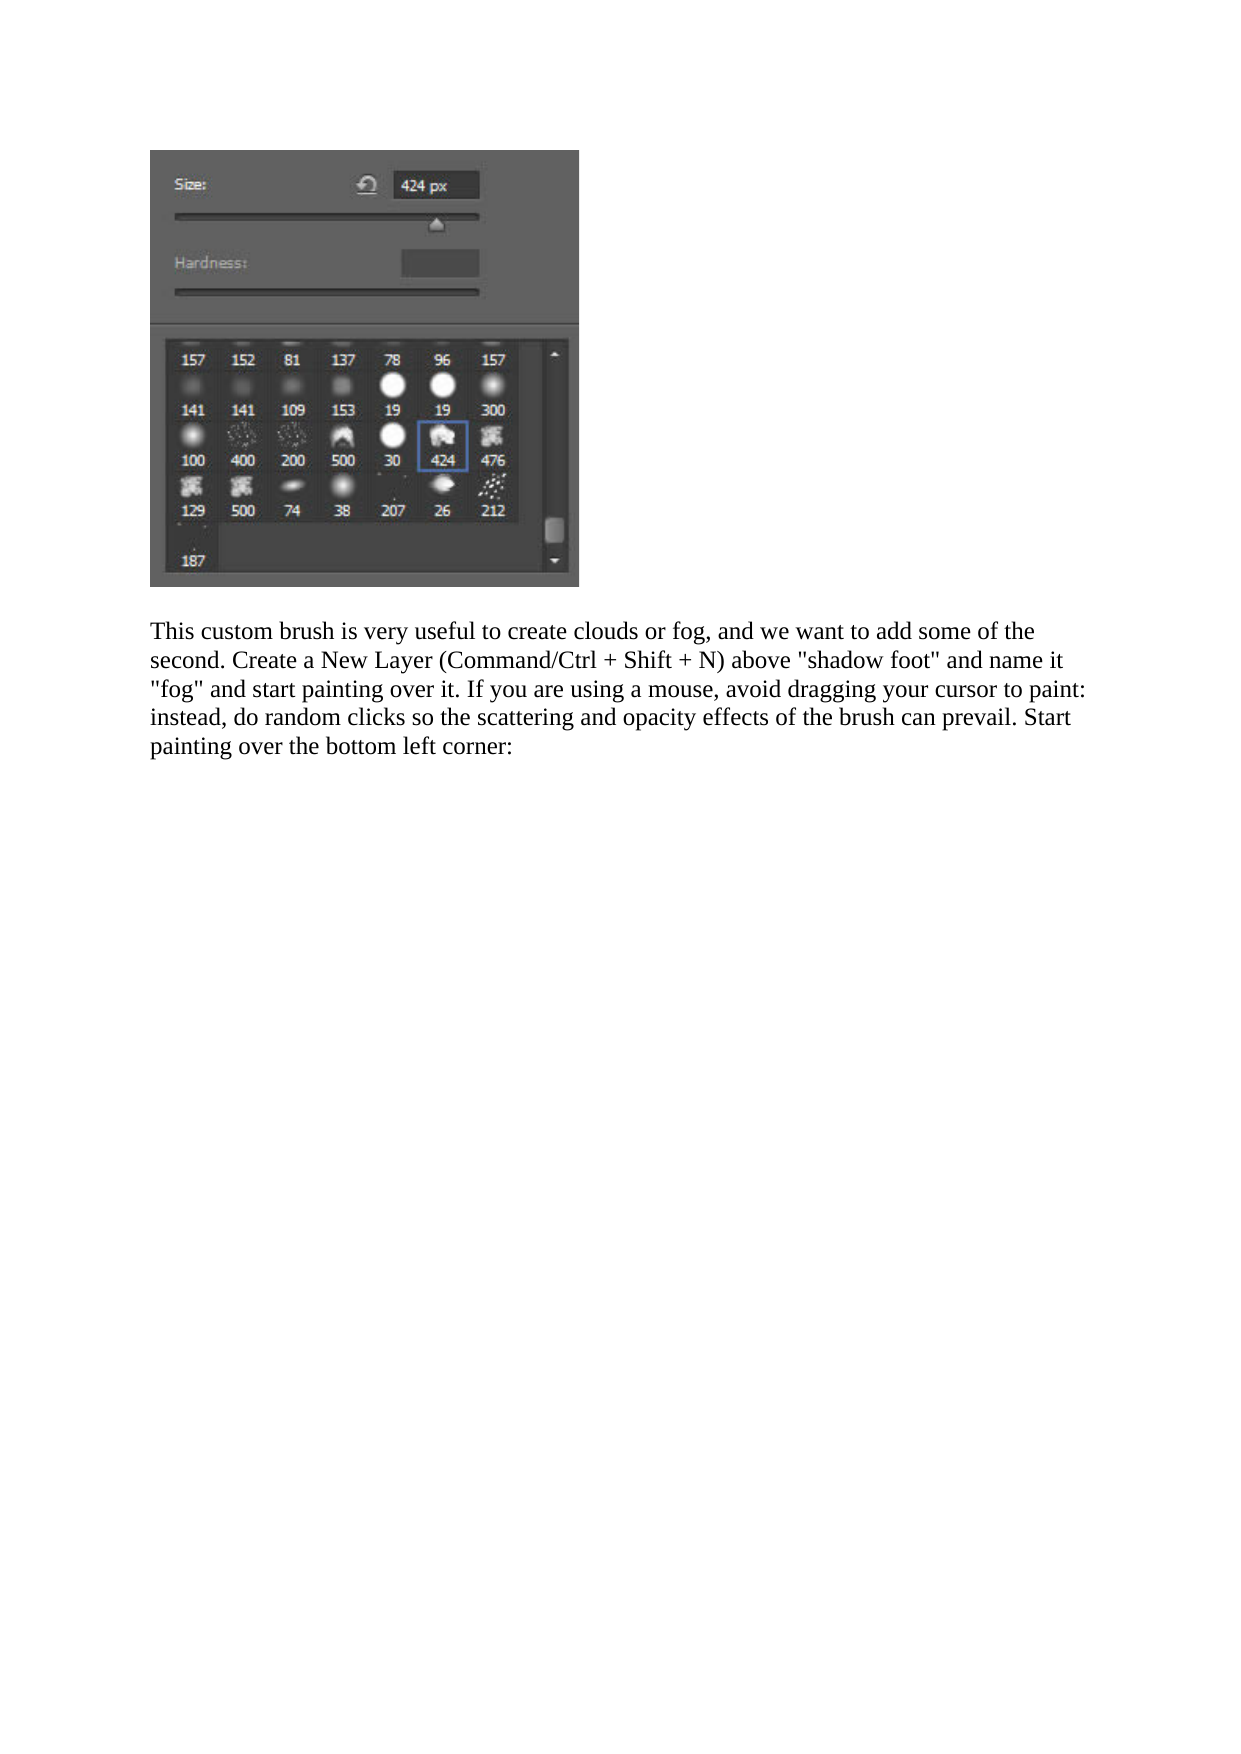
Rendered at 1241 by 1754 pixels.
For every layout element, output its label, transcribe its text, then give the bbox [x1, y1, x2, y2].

picture [150, 150, 580, 587]
text This custom brush is very useful to create clouds or fog, and we want to add some of the second. Create a New Layer (Command/Ctrl + Shift + N) above "shadow foot" and name it "fog" and start painting over it. If you are using a mouse, avoid dragging your cursor to paint: instead, do random clicks so the scattering and opacity effects of the brush can prevail. Start painting over the bottom left corner: [150, 616, 1090, 760]
